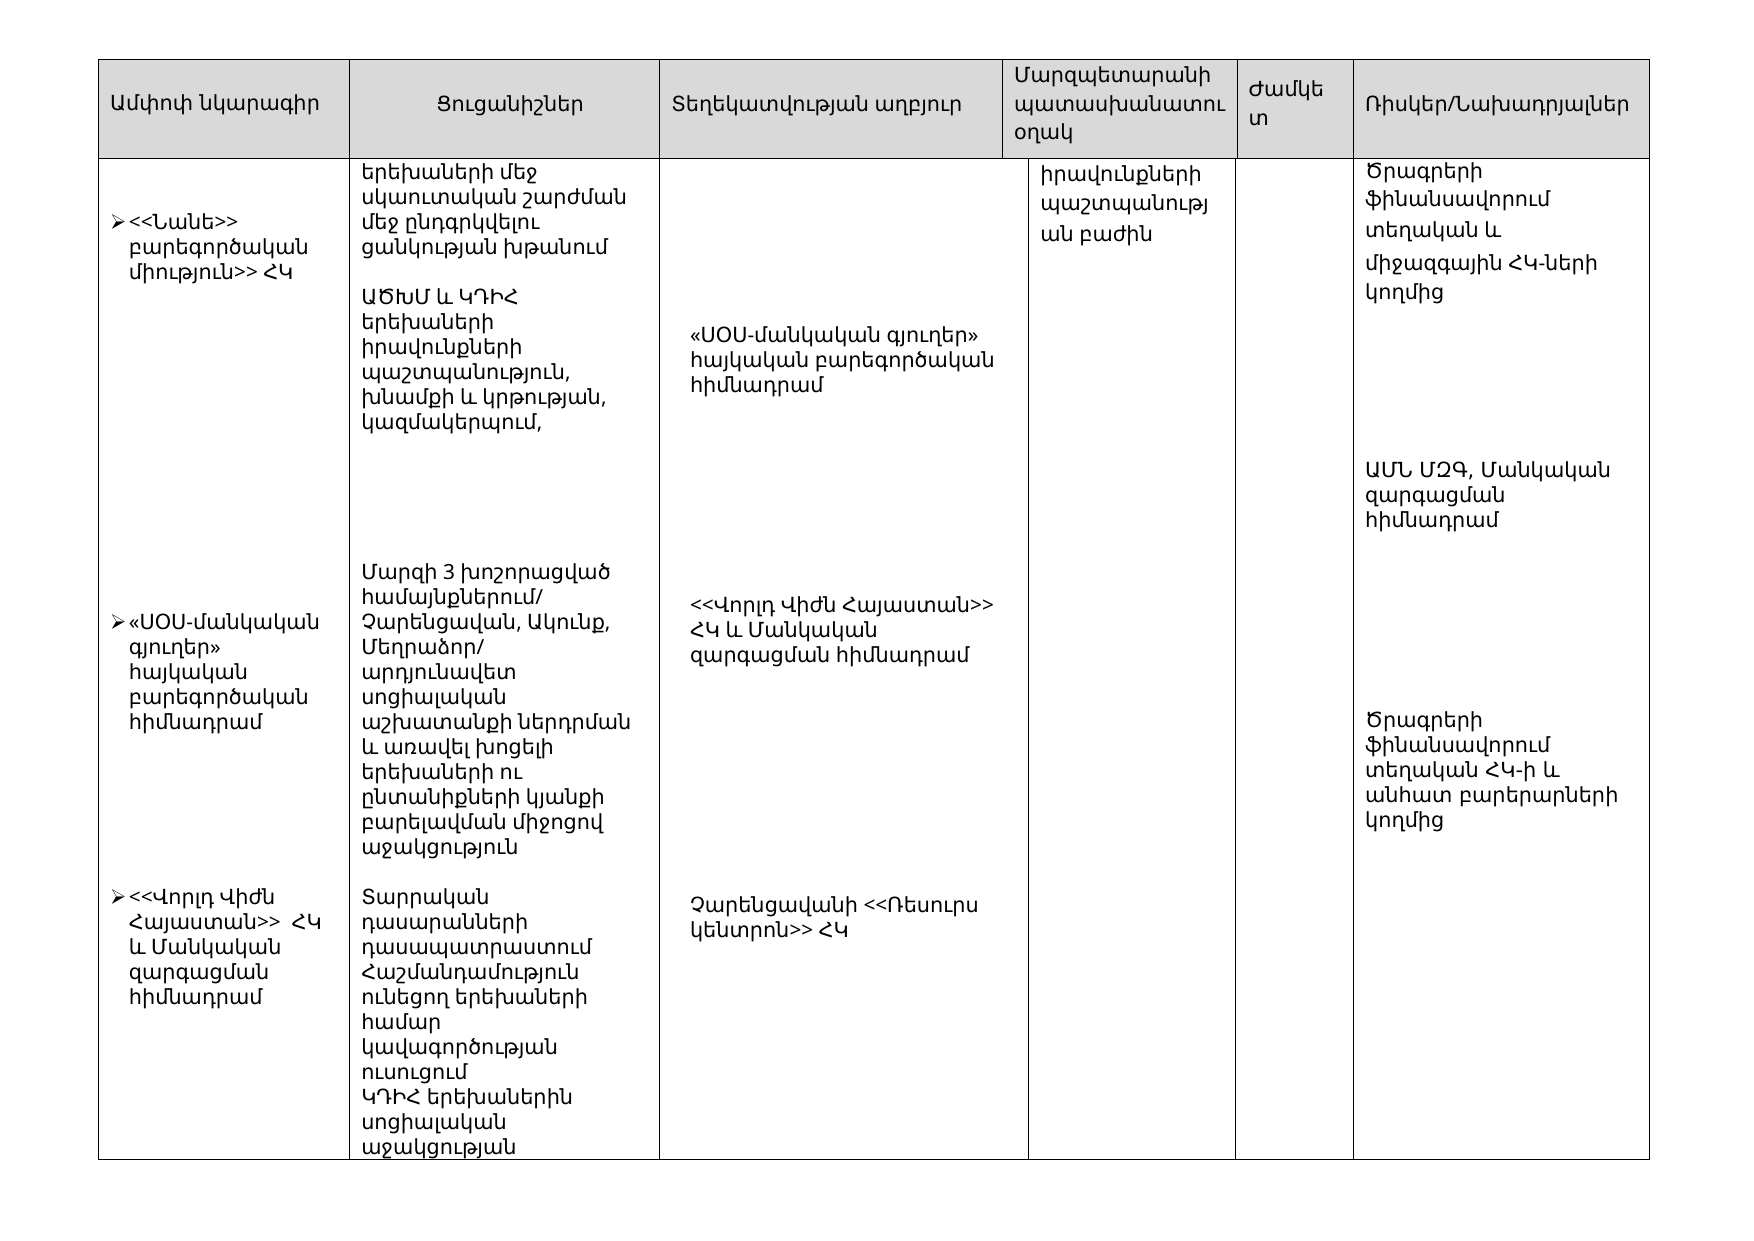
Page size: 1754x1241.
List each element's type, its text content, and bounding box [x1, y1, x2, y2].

table_header Ռիսկեր/Նախադրյալներ [1354, 60, 1649, 158]
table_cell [1236, 159, 1353, 1159]
table_header Ցուցանիշներ [350, 60, 659, 158]
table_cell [99, 159, 349, 1159]
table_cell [350, 159, 659, 1159]
table_header Մարզպետարանի պատասխանատու օղակ [1003, 60, 1237, 158]
table_header Տեղեկատվության աղբյուր [660, 60, 1002, 158]
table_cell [660, 159, 1028, 1159]
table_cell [1354, 159, 1649, 1159]
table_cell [1029, 159, 1235, 1159]
table_header Ժամկետ [1238, 60, 1353, 158]
table_header Ամփոփ նկարագիր [99, 60, 349, 158]
